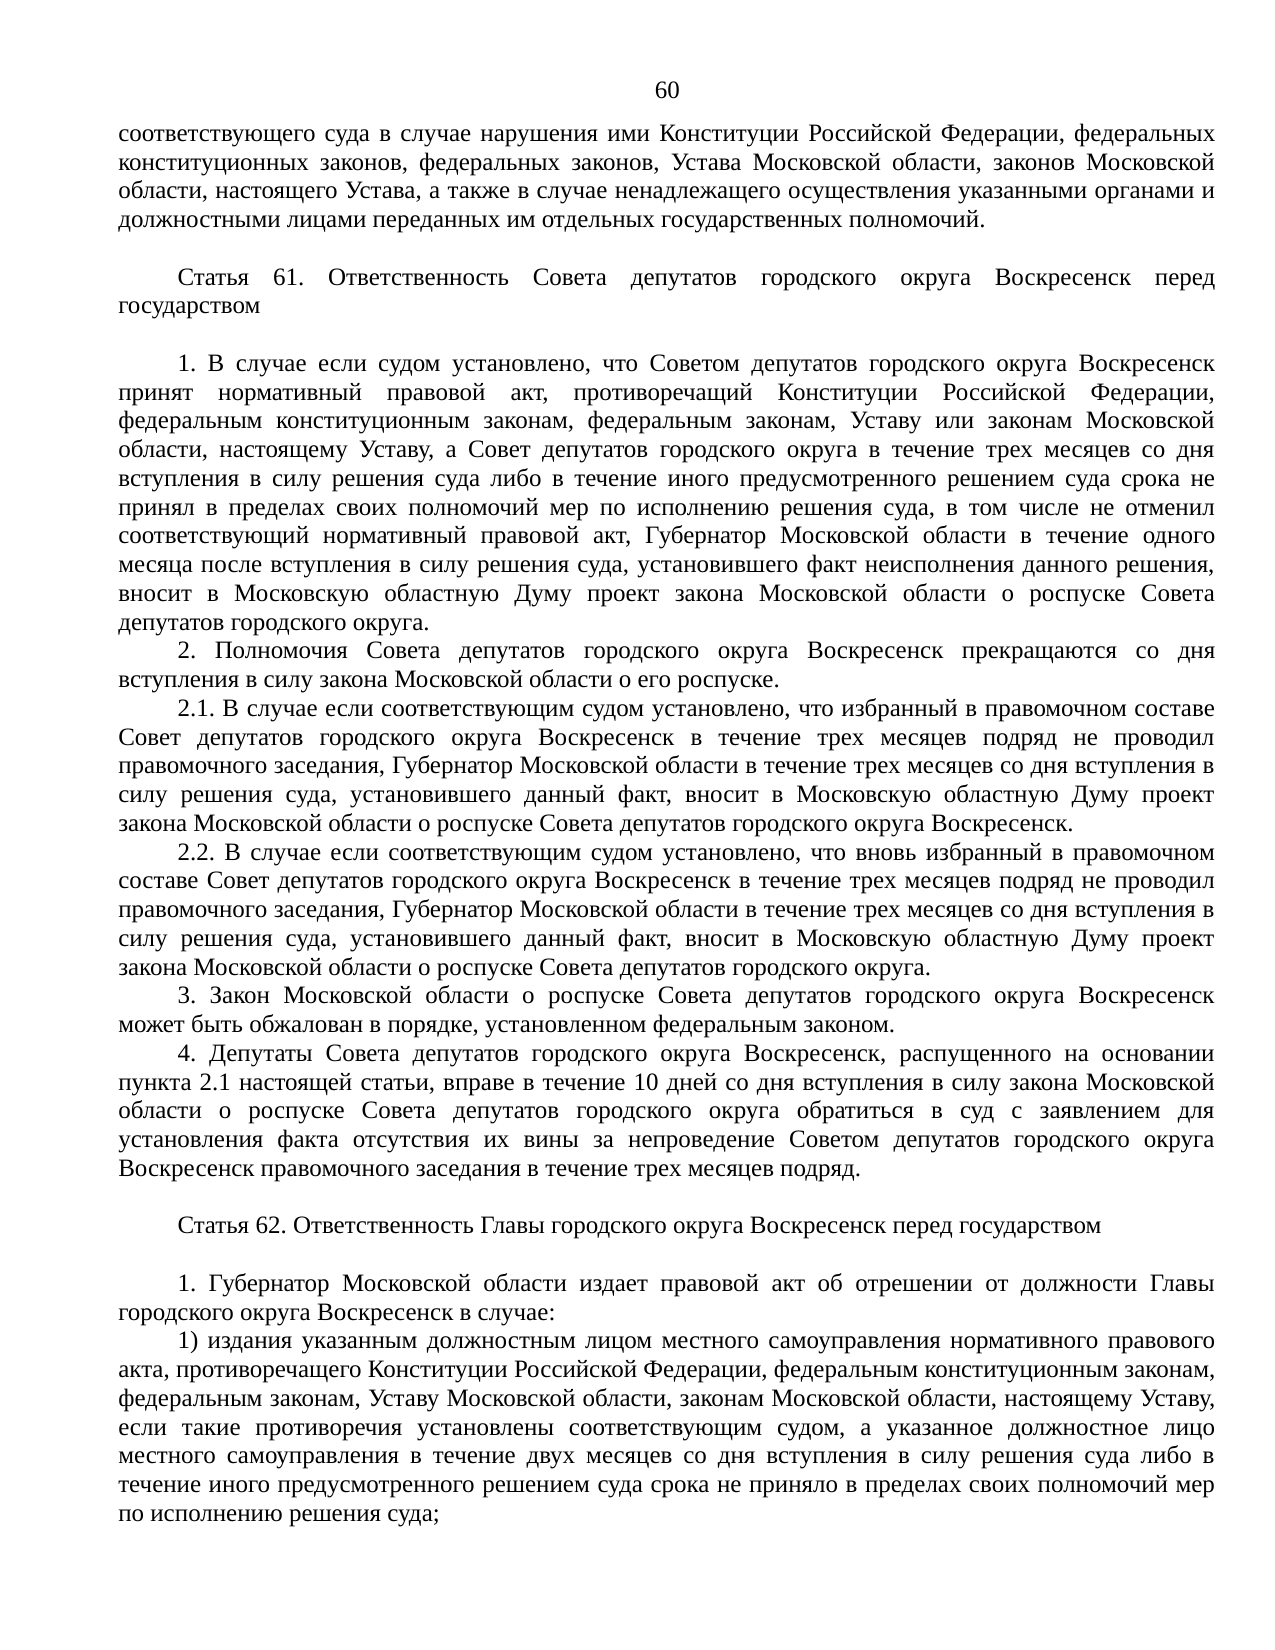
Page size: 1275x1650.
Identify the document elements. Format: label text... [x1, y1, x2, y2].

text 2.2. В случае если соответствующим судом установлено, что вновь избранный в правомочном составе Совет депутатов городского округа Воскресенск в течение трех месяцев подряд не проводил правомочного заседания, Губернатор Московской области в течение трех месяцев со дня вступления в силу решения суда, установившего данный факт, вносит в Московскую областную Думу проект закона Московской области о роспуске Совета депутатов городского округа. [118, 837, 1216, 981]
text Статья 61. Ответственность Совета депутатов городского округа Воскресенск перед государством [118, 262, 1216, 319]
text 4. Депутаты Совета депутатов городского округа Воскресенск, распущенного на основании пункта 2.1 настоящей статьи, вправе в течение 10 дней со дня вступления в силу закона Московской области о роспуске Совета депутатов городского округа обратиться в суд с заявлением для установления факта отсутствия их вины за непроведение Советом депутатов городского округа Воскресенск правомочного заседания в течение трех месяцев подряд. [118, 1038, 1216, 1182]
text 2.1. В случае если соответствующим судом установлено, что избранный в правомочном составе Совет депутатов городского округа Воскресенск в течение трех месяцев подряд не проводил правомочного заседания, Губернатор Московской области в течение трех месяцев со дня вступления в силу решения суда, установившего данный факт, вносит в Московскую областную Думу проект закона Московской области о роспуске Совета депутатов городского округа Воскресенск. [118, 693, 1216, 837]
text 2. Полномочия Совета депутатов городского округа Воскресенск прекращаются со дня вступления в силу закона Московской области о его роспуске. [118, 636, 1216, 693]
text 1) издания указанным должностным лицом местного самоуправления нормативного правового акта, противоречащего Конституции Российской Федерации, федеральным конституционным законам, федеральным законам, Уставу Московской области, законам Московской области, настоящему Уставу, если такие противоречия установлены соответствующим судом, а указанное должностное лицо местного самоуправления в течение двух месяцев со дня вступления в силу решения суда либо в течение иного предусмотренного решением суда срока не приняло в пределах своих полномочий мер по исполнению решения суда; [118, 1326, 1216, 1527]
text 3. Закон Московской области о роспуске Совета депутатов городского округа Воскресенск может быть обжалован в порядке, установленном федеральным законом. [118, 981, 1216, 1038]
text 1. Губернатор Московской области издает правовой акт об отрешении от должности Главы городского округа Воскресенск в случае: [118, 1268, 1216, 1326]
text Статья 62. Ответственность Главы городского округа Воскресенск перед государством [118, 1211, 1216, 1239]
text 1. В случае если судом установлено, что Советом депутатов городского округа Воскресенск принят нормативный правовой акт, противоречащий Конституции Российской Федерации, федеральным конституционным законам, федеральным законам, Уставу или законам Московской области, настоящему Уставу, а Совет депутатов городского округа в течение трех месяцев со дня вступления в силу решения суда либо в течение иного предусмотренного решением суда срока не принял в пределах своих полномочий мер по исполнению решения суда, в том числе не отменил соответствующий нормативный правовой акт, Губернатор Московской области в течение одного месяца после вступления в силу решения суда, установившего факт неисполнения данного решения, вносит в Московскую областную Думу проект закона Московской области о роспуске Совета депутатов городского округа. [118, 348, 1216, 636]
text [118, 118, 1216, 233]
